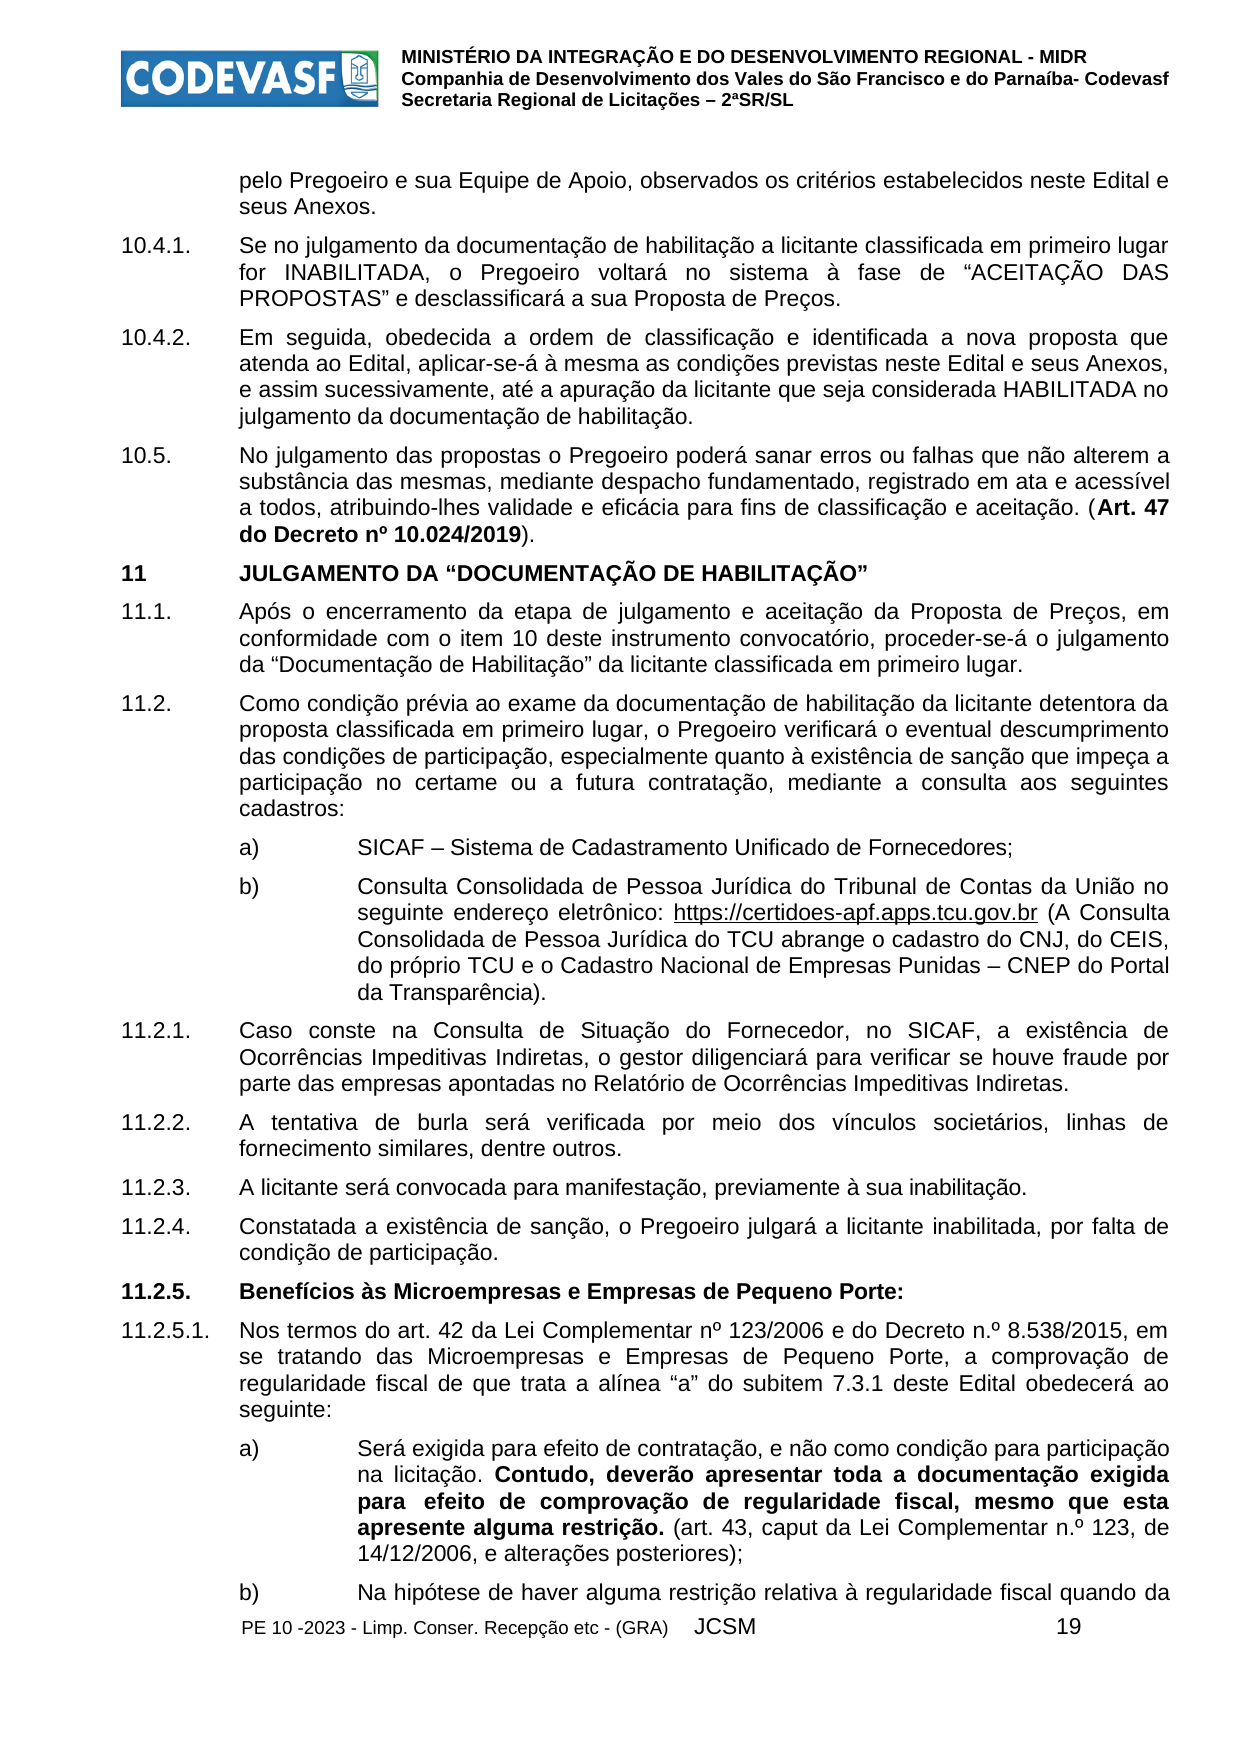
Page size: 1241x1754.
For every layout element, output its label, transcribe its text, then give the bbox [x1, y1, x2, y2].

picture [120, 50, 379, 107]
list SICAF – Sistema de Cadastramento Unificado de Fornecedores; [239, 834, 1170, 861]
list Após o encerramento da etapa de julgamento e aceitação da Proposta de Preços, em conformidade com o item 10 deste instrumento convocatório, proceder-se-á o julgamento da “Documentação de Habilitação” da licitante classificada em primeiro lugar. [121, 598, 1170, 677]
list Será exigida para efeito de contratação, e não como condição para participação na licitação. Contudo, deverão apresentar toda a documentação exigida para efeito de comprovação de regularidade fiscal, mesmo que esta apresente alguma restrição. (art. 43, caput da Lei Complementar n.º 123, de 14/12/2006, e alterações posteriores); [239, 1435, 1170, 1567]
list Consulta Consolidada de Pessoa Jurídica do Tribunal de Contas da União no seguinte endereço eletrônico: https://certidoes-apf.apps.tcu.gov.br (A Consulta Consolidada de Pessoa Jurídica do TCU abrange o cadastro do CNJ, do CEIS, do próprio TCU e o Cadastro Nacional de Empresas Punidas – CNEP do Portal da Transparência). [239, 873, 1170, 1005]
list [239, 1579, 1170, 1606]
list Nos termos do art. 42 da Lei Complementar nº 123/2006 e do Decreto n.º 8.538/2015, em se tratando das Microempresas e Empresas de Pequeno Porte, a comprovação de regularidade fiscal de que trata a alínea “a” do subitem 7.3.1 deste Edital obedecerá ao seguinte: [121, 1317, 1170, 1422]
list Caso conste na Consulta de Situação do Fornecedor, no SICAF, a existência de Ocorrências Impeditivas Indiretas, o gestor diligenciará para verificar se houve fraude por parte das empresas apontadas no Relatório de Ocorrências Impeditivas Indiretas. [121, 1017, 1170, 1096]
list Se no julgamento da documentação de habilitação a licitante classificada em primeiro lugar for INABILITADA, o Pregoeiro voltará no sistema à fase de “ACEITAÇÃO DAS PROPOSTAS” e desclassificará a sua Proposta de Preços. [121, 232, 1170, 311]
list Benefícios às Microempresas e Empresas de Pequeno Porte: [121, 1278, 1170, 1304]
list A licitante será convocada para manifestação, previamente à sua inabilitação. [121, 1174, 1170, 1200]
list A tentativa de burla será verificada por meio dos vínculos societários, linhas de fornecimento similares, dentre outros. [121, 1109, 1170, 1162]
list No julgamento das propostas o Pregoeiro poderá sanar erros ou falhas que não alterem a substância das mesmas, mediante despacho fundamentado, registrado em ata e acessível a todos, atribuindo-lhes validade e eficácia para fins de classificação e aceitação. (Art. 47 do Decreto nº 10.024/2019). [121, 442, 1170, 547]
list Como condição prévia ao exame da documentação de habilitação da licitante detentora da proposta classificada em primeiro lugar, o Pregoeiro verificará o eventual descumprimento das condições de participação, especialmente quanto à existência de sanção que impeça a participação no certame ou a futura contratação, mediante a consulta aos seguintes cadastros: [121, 690, 1170, 822]
list JULGAMENTO DA “DOCUMENTAÇÃO DE HABILITAÇÃO” [121, 559, 1176, 586]
list Em seguida, obedecida a ordem de classificação e identificada a nova proposta que atenda ao Edital, aplicar-se-á à mesma as condições previstas neste Edital e seus Anexos, e assim sucessivamente, até a apuração da licitante que seja considerada HABILITADA no julgamento da documentação de habilitação. [121, 324, 1170, 429]
list Constatada a existência de sanção, o Pregoeiro julgará a licitante inabilitada, por falta de condição de participação. [121, 1213, 1170, 1266]
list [121, 167, 1170, 219]
